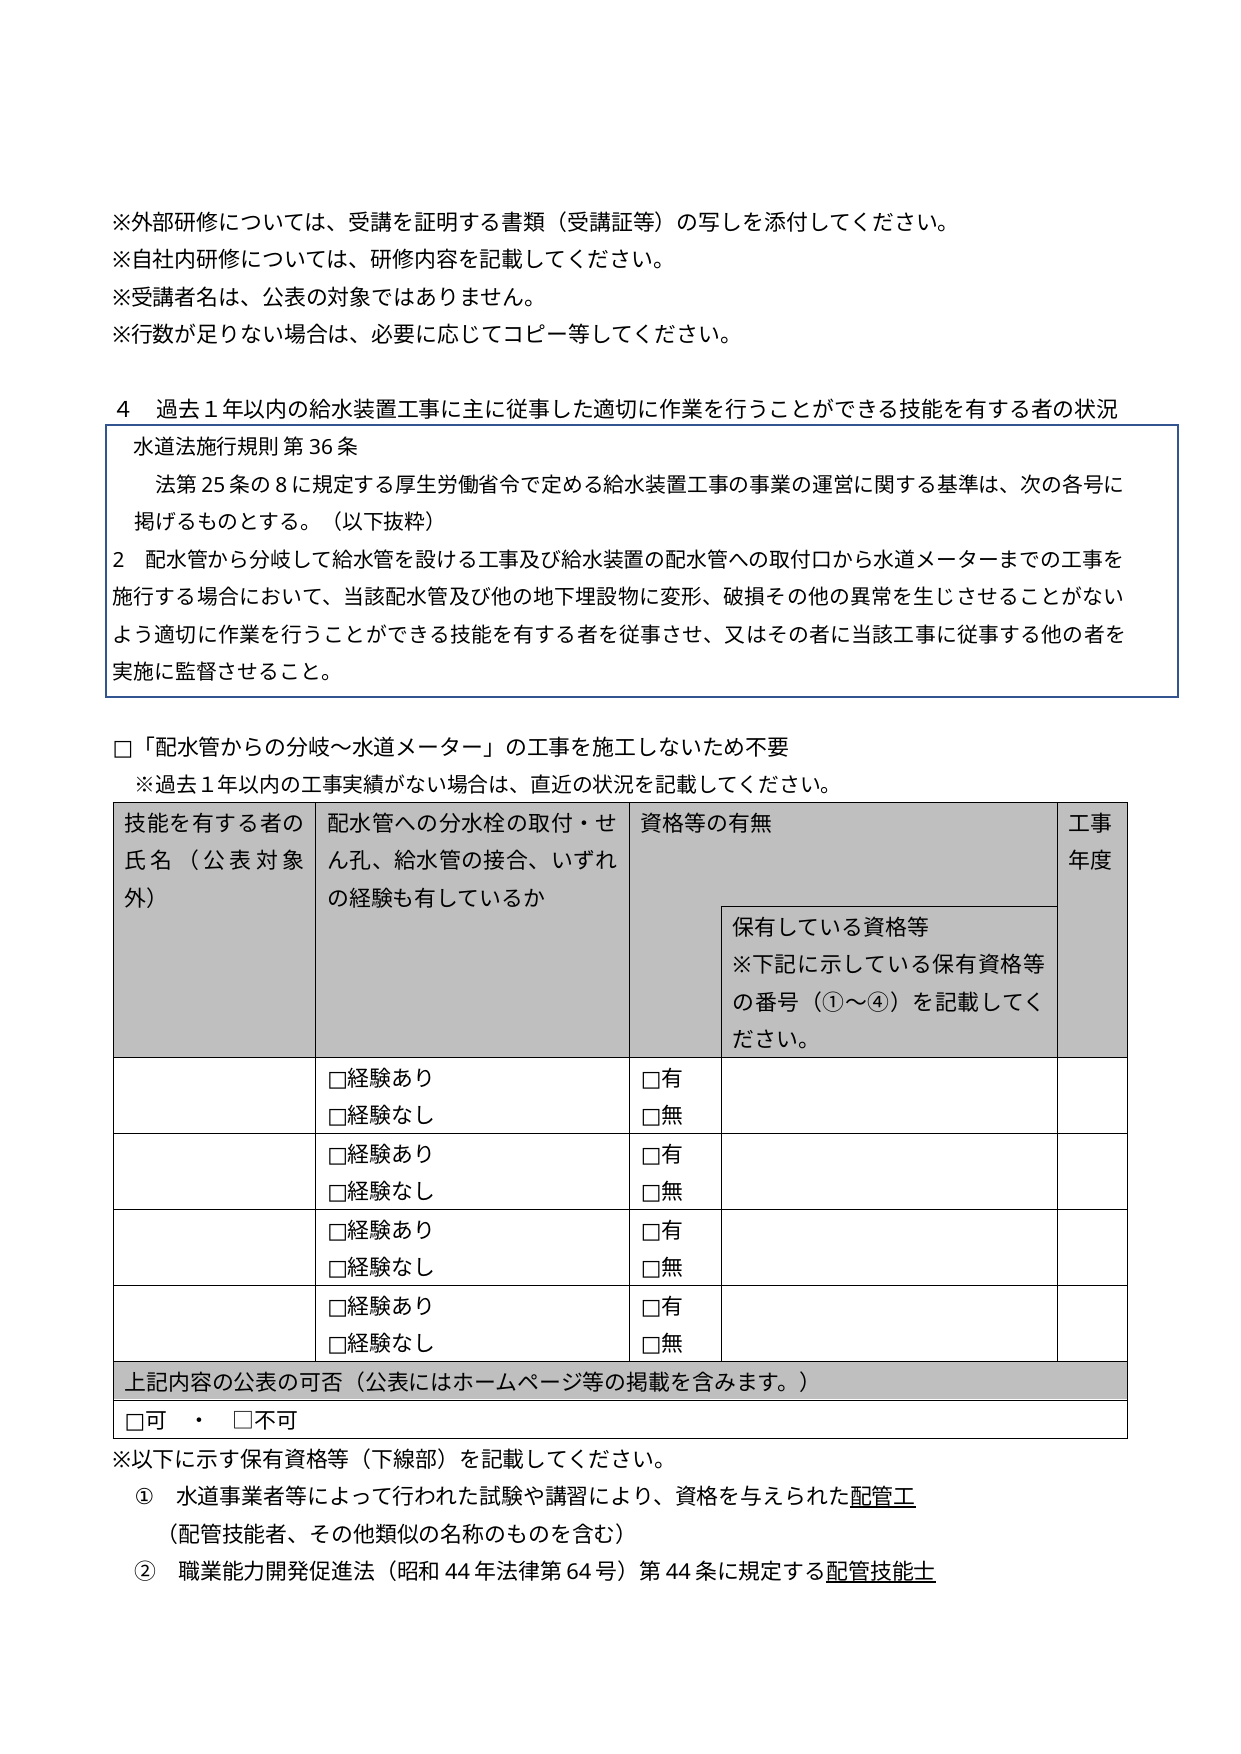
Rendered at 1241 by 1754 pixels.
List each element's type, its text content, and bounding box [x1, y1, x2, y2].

text ※以下に示す保有資格等（下線部）を記載してください。 [112, 1439, 1128, 1477]
table_cell [722, 1058, 1057, 1133]
table_cell □有 □無 [630, 1134, 721, 1209]
table_cell □経験あり □経験なし [316, 1210, 629, 1285]
table_header 技能を有する者の氏名（公表対象外） [114, 803, 315, 1057]
table_header 配水管への分水栓の取付・せん孔、給水管の接合、いずれの経験も有しているか [316, 803, 629, 1057]
text ※外部研修については、受講を証明する書類（受講証等）の写しを添付してください。 [112, 202, 1128, 239]
table_cell □有 □無 [630, 1058, 721, 1133]
text 2 配水管から分岐して給水管を設ける工事及び給水装置の配水管への取付口から水道メーターまでの工事を施行する場合において、当該配水管及び他の地下埋設物に変形、破損その他の異常を生じさせることがないよう適切に作業を行うことができる技能を有する者を従事させ、又はその者に当該工事に従事する他の者を実施に監督させること。 [112, 539, 1128, 689]
table_cell [722, 1210, 1057, 1285]
text ４ 過去１年以内の給水装置工事に主に従事した適切に作業を行うことができる技能を有する者の状況 [112, 389, 1128, 424]
text ※過去１年以内の工事実績がない場合は、直近の状況を記載してください。 [112, 764, 1128, 802]
text 法第25条の8に規定する厚生労働省令で定める給水装置工事の事業の運営に関する基準は、次の各号に掲げるものとする。（以下抜粋） [134, 464, 1128, 539]
table_cell [722, 1286, 1057, 1361]
text （配管技能者、その他類似の名称のものを含む） [112, 1514, 1128, 1552]
table_cell [114, 1058, 315, 1133]
table_cell [114, 1286, 315, 1361]
table_cell 上記内容の公表の可否（公表にはホームページ等の掲載を含みます。） [114, 1362, 1127, 1399]
table_cell [722, 1134, 1057, 1209]
table_cell □経験あり □経験なし [316, 1058, 629, 1133]
text ※自社内研修については、研修内容を記載してください。 [112, 239, 1128, 277]
text 水道法施行規則 第36条 [112, 427, 1128, 464]
table_header 資格等の有無 [630, 803, 1057, 906]
table_cell [1058, 1210, 1127, 1285]
table_cell □可 ・ □不可 [114, 1401, 1127, 1438]
table_cell [1058, 1134, 1127, 1209]
table_cell [630, 906, 721, 1057]
text ※行数が足りない場合は、必要に応じてコピー等してください。 [112, 314, 1128, 352]
text ② 職業能力開発促進法（昭和44年法律第64号）第44条に規定する配管技能士 [112, 1552, 1128, 1589]
table_cell □有 □無 [630, 1286, 721, 1361]
table_cell [114, 1134, 315, 1209]
text □「配水管からの分岐～水道メーター」の工事を施工しないため不要 [112, 727, 1128, 764]
table_cell [1058, 1286, 1127, 1361]
table_cell 保有している資格等 ※下記に示している保有資格等の番号（①～④）を記載してください。 [722, 907, 1057, 1057]
table_cell □経験あり □経験なし [316, 1134, 629, 1209]
table_cell □有 □無 [630, 1210, 721, 1285]
table_cell □経験あり □経験なし [316, 1286, 629, 1361]
text ※受講者名は、公表の対象ではありません。 [112, 277, 1128, 314]
text ① 水道事業者等によって行われた試験や講習により、資格を与えられた配管工 [112, 1477, 1128, 1514]
table_header 工事 年度 [1058, 803, 1127, 1057]
table_cell [114, 1210, 315, 1285]
table_cell [1058, 1058, 1127, 1133]
